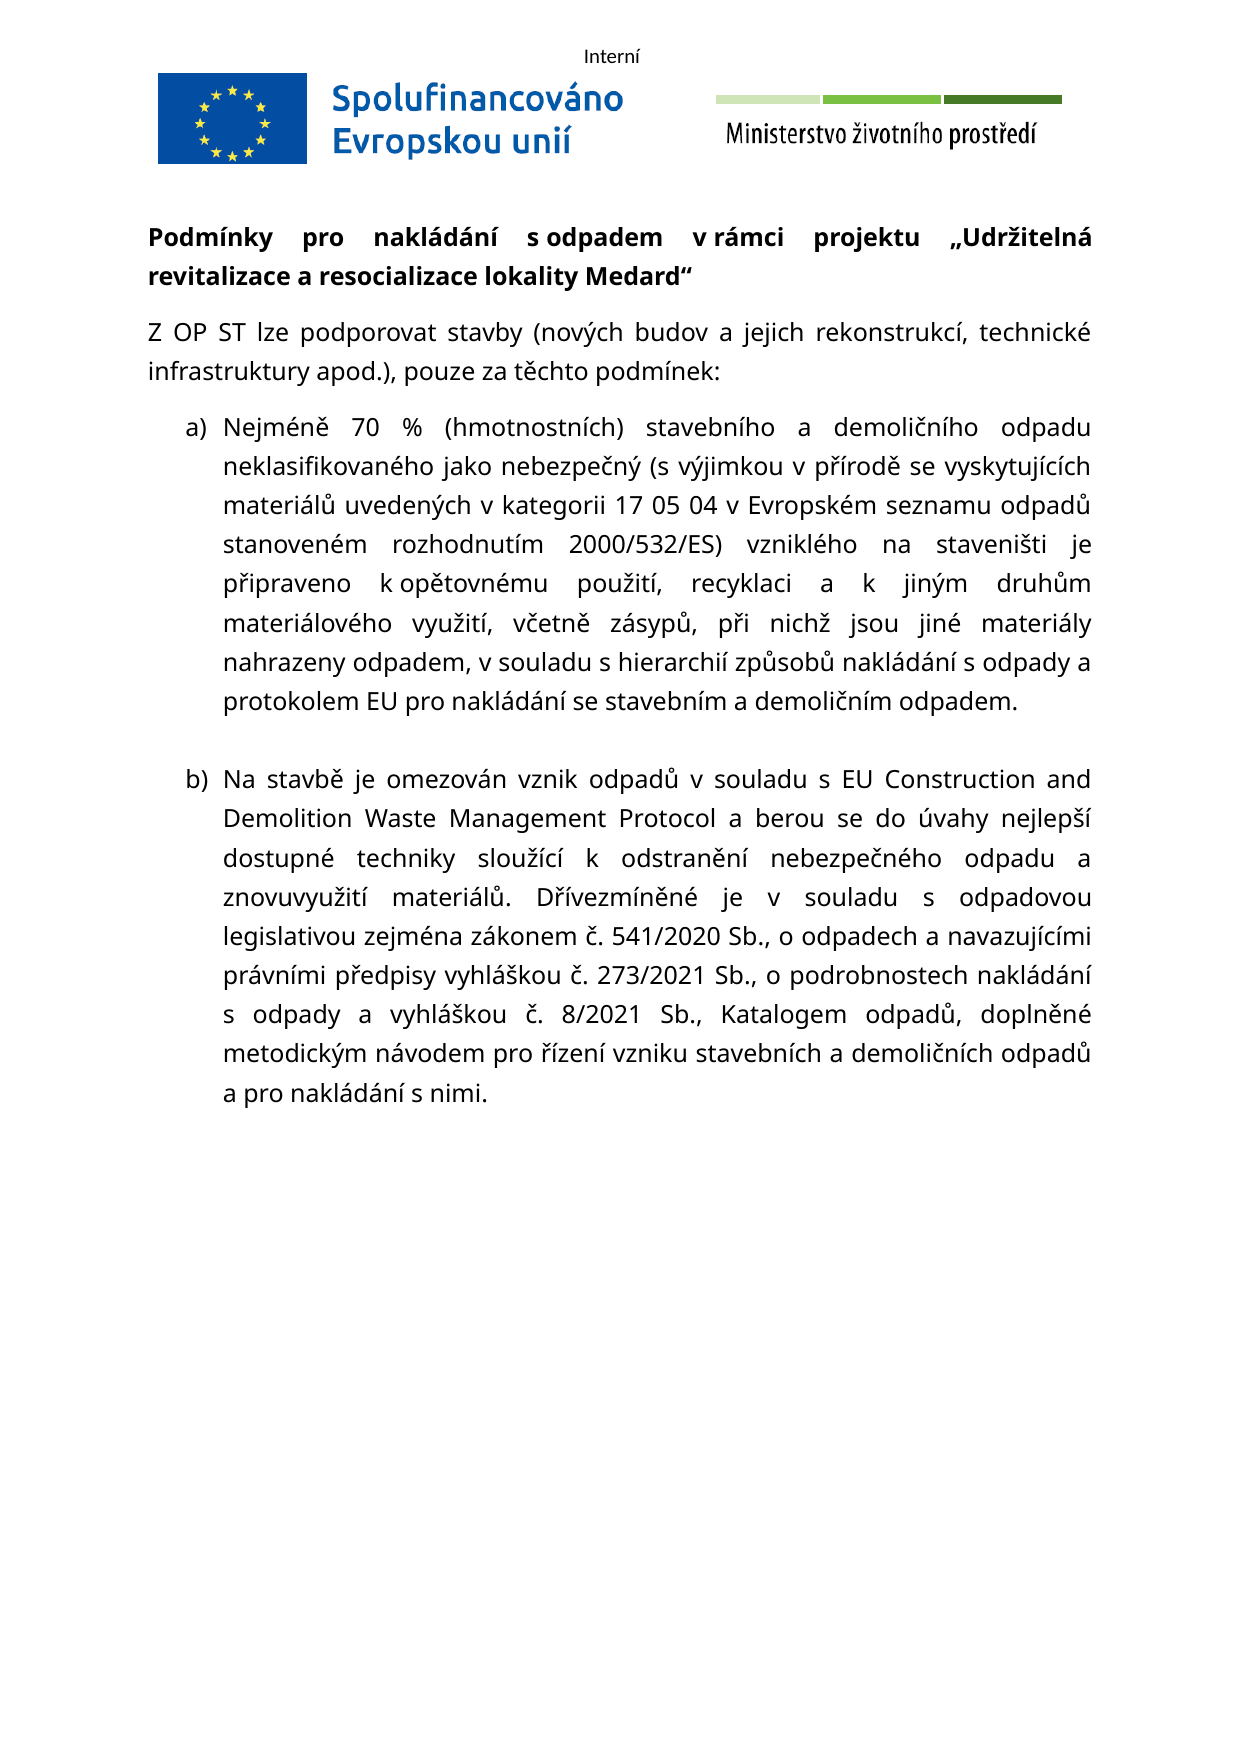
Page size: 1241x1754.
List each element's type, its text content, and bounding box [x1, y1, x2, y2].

list Nejméně 70 % (hmotnostních) stavebního a demoličního odpadu neklasifikovaného jako nebezpečný (s výjimkou v přírodě se vyskytujících materiálů uvedených v kategorii 17 05 04 v Evropském seznamu odpadů stanoveném rozhodnutím 2000/532/ES) vzniklého na staveništi je připraveno k opětovnému použití, recyklaci a k jiným druhům materiálového využití, včetně zásypů, při nichž jsou jiné materiály nahrazeny odpadem, v souladu s hierarchií způsobů nakládání s odpady a protokolem EU pro nakládání se stavebním a demoličním odpadem. [185, 409, 1093, 718]
list Na stavbě je omezován vznik odpadů v souladu s EU Construction and Demolition Waste Management Protocol a berou se do úvahy nejlepší dostupné techniky sloužící k odstranění nebezpečného odpadu a znovuvyužití materiálů. Dřívezmíněné je v souladu s odpadovou legislativou zejména zákonem č. 541/2020 Sb., o odpadech a navazujícími právními předpisy vyhláškou č. 273/2021 Sb., o podrobnostech nakládání s odpady a vyhláškou č. 8/2021 Sb., Katalogem odpadů, doplněné metodickým návodem pro řízení vzniku stavebních a demoličních odpadů a pro nakládání s nimi. [185, 762, 1093, 1109]
text Z OP ST lze podporovat stavby (nových budov a jejich rekonstrukcí, technické infrastruktury apod.), pouze za těchto podmínek: [148, 314, 1093, 388]
text Podmínky pro nakládání s odpadem v rámci projektu „Udržitelná revitalizace a resocializace lokality Medard“ [148, 219, 1093, 293]
